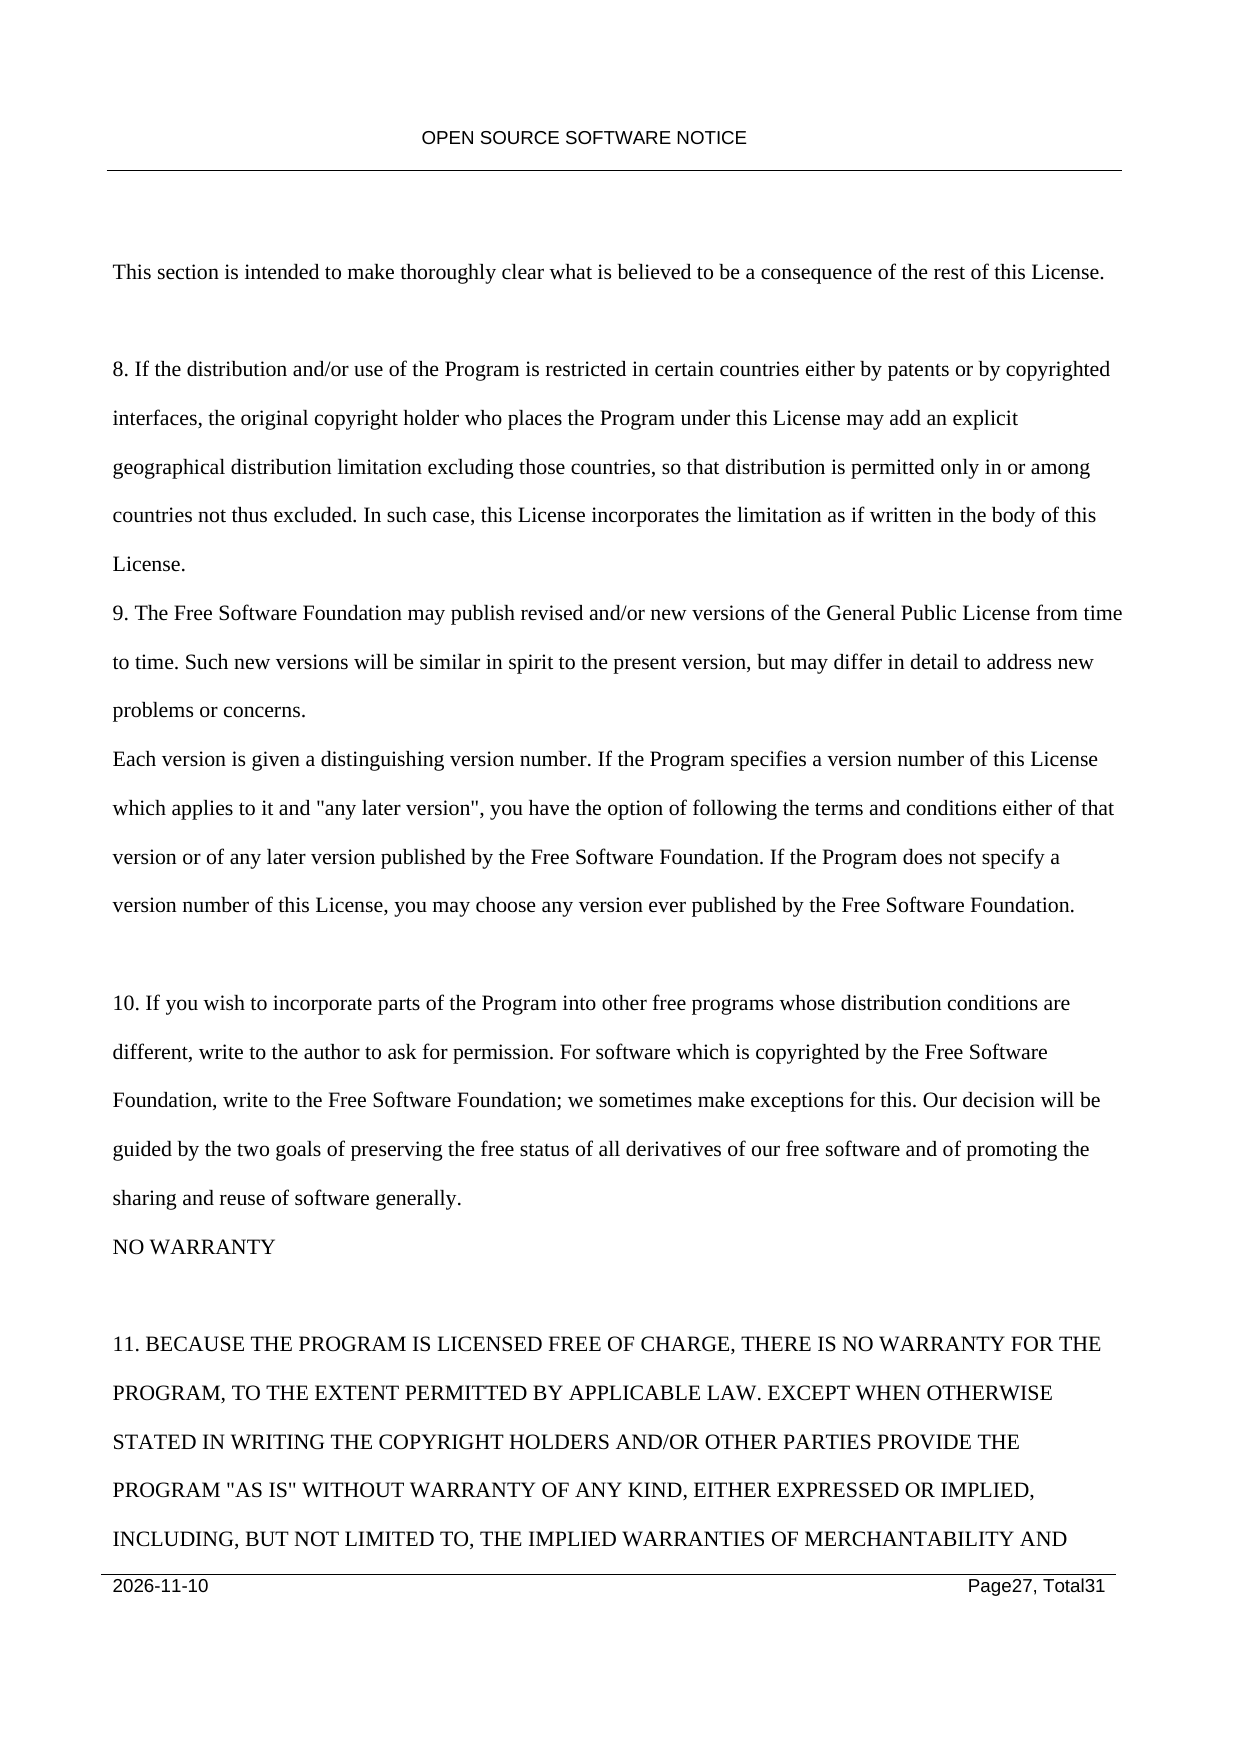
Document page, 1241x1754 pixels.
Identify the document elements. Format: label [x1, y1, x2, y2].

text [112, 206, 1128, 1555]
